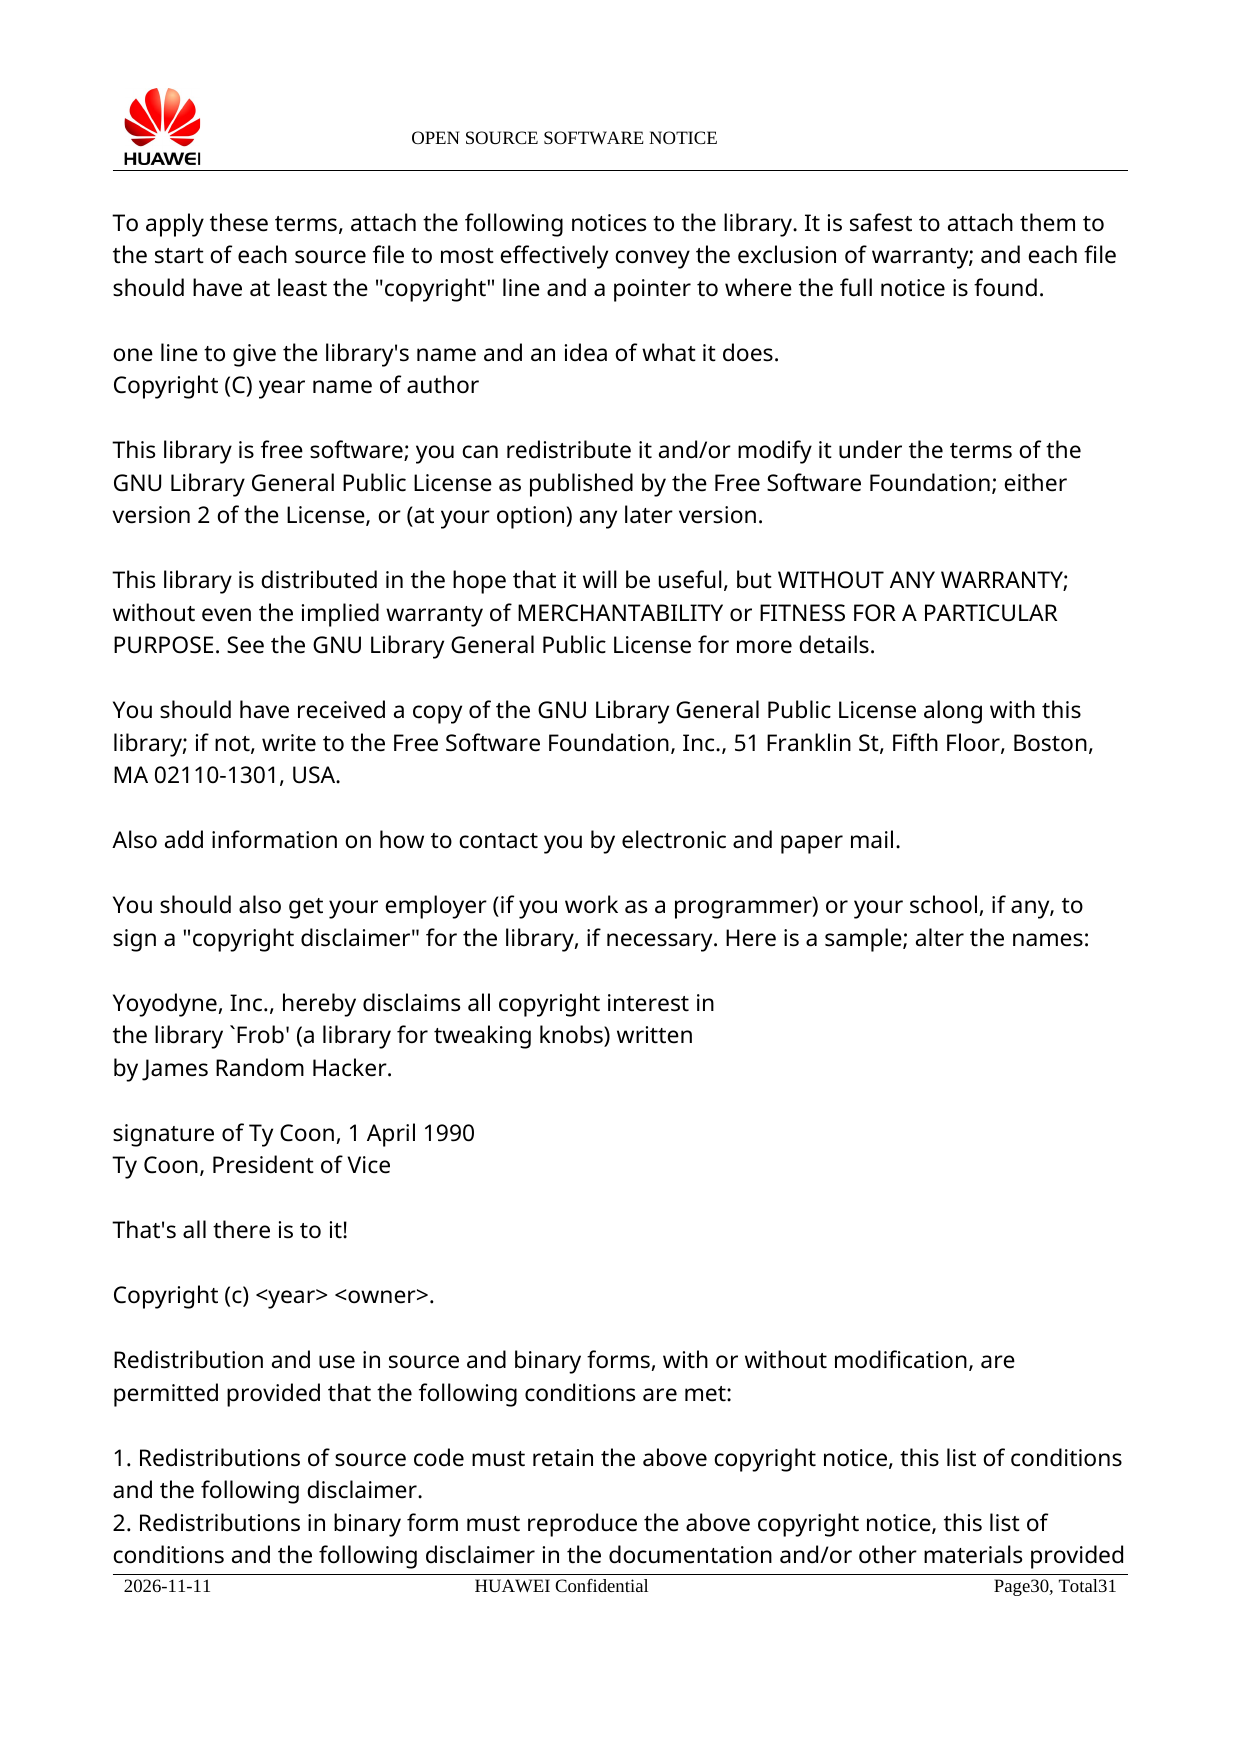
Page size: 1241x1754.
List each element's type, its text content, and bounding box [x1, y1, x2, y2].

text That's all there is to it! [112, 1214, 1128, 1246]
text 1. Redistributions of source code must retain the above copyright notice, this list of conditions and the following disclaimer. [112, 1441, 1128, 1506]
text Redistribution and use in source and binary forms, with or without modification, are permitted provided that the following conditions are met: [112, 1344, 1128, 1409]
text signature of Ty Coon, 1 April 1990 [112, 1116, 1128, 1149]
text To apply these terms, attach the following notices to the library. It is safest to attach them to the start of each source file to most effectively convey the exclusion of warranty; and each file should have at least the "copyright" line and a pointer to where the full notice is found. [112, 206, 1128, 304]
text Copyright (C) year name of author [112, 369, 1128, 401]
text Also add information on how to contact you by electronic and paper mail. [112, 824, 1128, 856]
text Yoyodyne, Inc., hereby disclaims all copyright interest in [112, 986, 1128, 1019]
text the library `Frob' (a library for tweaking knobs) written [112, 1019, 1128, 1051]
text one line to give the library's name and an idea of what it does. [112, 336, 1128, 369]
text Copyright (c) <year> <owner>. [112, 1279, 1128, 1311]
text by James Random Hacker. [112, 1051, 1128, 1084]
picture [124, 88, 201, 165]
text This library is distributed in the hope that it will be useful, but WITHOUT ANY WARRANTY; without even the implied warranty of MERCHANTABILITY or FITNESS FOR A PARTICULAR PURPOSE. See the GNU Library General Public License for more details. [112, 564, 1128, 661]
text You should also get your employer (if you work as a programmer) or your school, if any, to sign a "copyright disclaimer" for the library, if necessary. Here is a sample; alter the names: [112, 889, 1128, 954]
text This library is free software; you can redistribute it and/or modify it under the terms of the GNU Library General Public License as published by the Free Software Foundation; either version 2 of the License, or (at your option) any later version. [112, 434, 1128, 531]
text You should have received a copy of the GNU Library General Public License along with this library; if not, write to the Free Software Foundation, Inc., 51 Franklin St, Fifth Floor, Boston, MA 02110-1301, USA. [112, 694, 1128, 791]
text Ty Coon, President of Vice [112, 1149, 1128, 1181]
